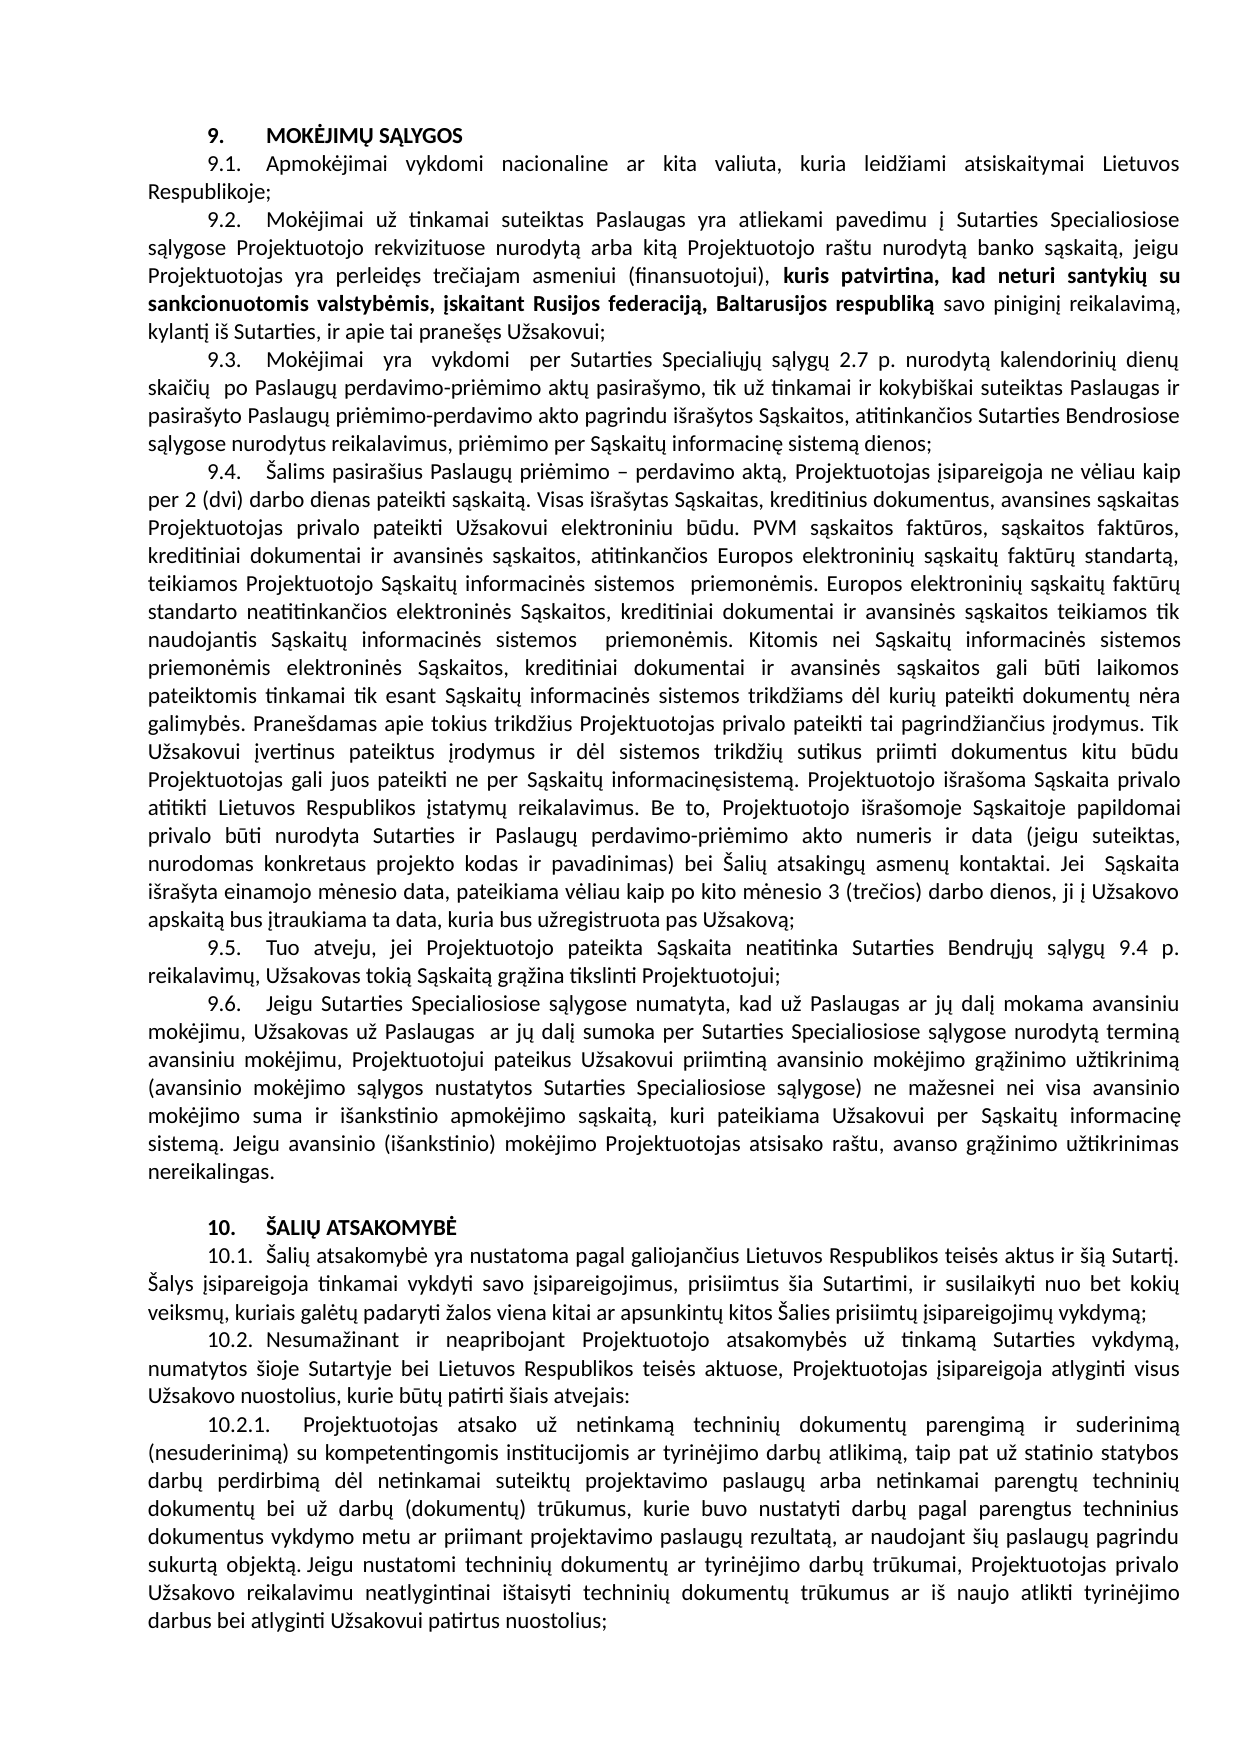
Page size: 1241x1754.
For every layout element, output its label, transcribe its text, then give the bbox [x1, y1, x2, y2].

list ŠALIŲ ATSAKOMYBĖ [148, 1213, 1181, 1242]
list MOKĖJIMŲ SĄLYGOS [148, 121, 1181, 149]
list Tuo atveju, jei Projektuotojo pateikta Sąskaita neatitinka Sutarties Bendrųjų sąlygų ‎9.4 p. reikalavimų, Užsakovas tokią Sąskaitą grąžina tikslinti Projektuotojui; [148, 933, 1181, 989]
list Apmokėjimai vykdomi nacionaline ar kita valiuta, kuria leidžiami atsiskaitymai Lietuvos Respublikoje; [148, 149, 1181, 205]
list Nesumažinant ir neapribojant Projektuotojo atsakomybės už tinkamą Sutarties vykdymą, numatytos šioje Sutartyje bei Lietuvos Respublikos teisės aktuose, Projektuotojas įsipareigoja atlyginti visus Užsakovo nuostolius, kurie būtų patirti šiais atvejais: [148, 1326, 1181, 1410]
list Šalių atsakomybė yra nustatoma pagal galiojančius Lietuvos Respublikos teisės aktus ir šią Sutartį. Šalys įsipareigoja tinkamai vykdyti savo įsipareigojimus, prisiimtus šia Sutartimi, ir susilaikyti nuo bet kokių veiksmų, kuriais galėtų padaryti žalos viena kitai ar apsunkintų kitos Šalies prisiimtų įsipareigojimų vykdymą; [148, 1242, 1181, 1326]
list Mokėjimai už tinkamai suteiktas Paslaugas yra atliekami pavedimu į Sutarties Specialiosiose sąlygose Projektuotojo rekvizituose nurodytą arba kitą Projektuotojo raštu nurodytą banko sąskaitą, jeigu Projektuotojas yra perleidęs trečiajam asmeniui (finansuotojui), kuris patvirtina, kad neturi santykių su sankcionuotomis valstybėmis, įskaitant Rusijos federaciją, Baltarusijos respubliką savo piniginį reikalavimą, kylantį iš Sutarties, ir apie tai pranešęs Užsakovui; [148, 205, 1181, 345]
list Mokėjimai yra vykdomi per Sutarties Specialiųjų sąlygų 2.7 p. nurodytą kalendorinių dienų skaičių po Paslaugų perdavimo-priėmimo aktų pasirašymo, tik už tinkamai ir kokybiškai suteiktas Paslaugas ir pasirašyto Paslaugų priėmimo-perdavimo akto pagrindu išrašytos Sąskaitos, atitinkančios Sutarties Bendrosiose sąlygose nurodytus reikalavimus, priėmimo per Sąskaitų informacinę sistemą dienos; [148, 345, 1181, 457]
list Šalims pasirašius Paslaugų priėmimo – perdavimo aktą, Projektuotojas įsipareigoja ne vėliau kaip per 2 (dvi) darbo dienas pateikti sąskaitą. Visas išrašytas Sąskaitas, kreditinius dokumentus, avansines sąskaitas Projektuotojas privalo pateikti Užsakovui elektroniniu būdu. PVM sąskaitos faktūros, sąskaitos faktūros, kreditiniai dokumentai ir avansinės sąskaitos, atitinkančios Europos elektroninių sąskaitų faktūrų standartą, teikiamos Projektuotojo Sąskaitų informacinės sistemos priemonėmis. Europos elektroninių sąskaitų faktūrų standarto neatitinkančios elektroninės Sąskaitos, kreditiniai dokumentai ir avansinės sąskaitos teikiamos tik naudojantis Sąskaitų informacinės sistemos priemonėmis. Kitomis nei Sąskaitų informacinės sistemos priemonėmis elektroninės Sąskaitos, kreditiniai dokumentai ir avansinės sąskaitos gali būti laikomos pateiktomis tinkamai tik esant Sąskaitų informacinės sistemos trikdžiams dėl kurių pateikti dokumentų nėra galimybės. Pranešdamas apie tokius trikdžius Projektuotojas privalo pateikti tai pagrindžiančius įrodymus. Tik Užsakovui įvertinus pateiktus įrodymus ir dėl sistemos trikdžių sutikus priimti dokumentus kitu būdu Projektuotojas gali juos pateikti ne per Sąskaitų informacinęsistemą. Projektuotojo išrašoma Sąskaita privalo atitikti Lietuvos Respublikos įstatymų reikalavimus. Be to, Projektuotojo išrašomoje Sąskaitoje papildomai privalo būti nurodyta Sutarties ir Paslaugų perdavimo-priėmimo akto numeris ir data (jeigu suteiktas, nurodomas konkretaus projekto kodas ir pavadinimas) bei Šalių atsakingų asmenų kontaktai. Jei Sąskaita išrašyta einamojo mėnesio data, pateikiama vėliau kaip po kito mėnesio 3 (trečios) darbo dienos, ji į Užsakovo apskaitą bus įtraukiama ta data, kuria bus užregistruota pas Užsakovą; [148, 457, 1181, 933]
list Projektuotojas atsako už netinkamą techninių dokumentų parengimą ir suderinimą (nesuderinimą) su kompetentingomis institucijomis ar tyrinėjimo darbų atlikimą, taip pat už statinio statybos darbų perdirbimą dėl netinkamai suteiktų projektavimo paslaugų arba netinkamai parengtų techninių dokumentų bei už darbų (dokumentų) trūkumus, kurie buvo nustatyti darbų pagal parengtus techninius dokumentus vykdymo metu ar priimant projektavimo paslaugų rezultatą, ar naudojant šių paslaugų pagrindu sukurtą objektą. Jeigu nustatomi techninių dokumentų ar tyrinėjimo darbų trūkumai, Projektuotojas privalo Užsakovo reikalavimu neatlygintinai ištaisyti techninių dokumentų trūkumus ar iš naujo atlikti tyrinėjimo darbus bei atlyginti Užsakovui patirtus nuostolius; [148, 1410, 1181, 1634]
list Jeigu Sutarties Specialiosiose sąlygose numatyta, kad už Paslaugas ar jų dalį mokama avansiniu mokėjimu, Užsakovas už Paslaugas ar jų dalį sumoka per Sutarties Specialiosiose sąlygose nurodytą terminą avansiniu mokėjimu, Projektuotojui pateikus Užsakovui priimtiną avansinio mokėjimo grąžinimo užtikrinimą (avansinio mokėjimo sąlygos nustatytos Sutarties Specialiosiose sąlygose) ne mažesnei nei visa avansinio mokėjimo suma ir išankstinio apmokėjimo sąskaitą, kuri pateikiama Užsakovui per Sąskaitų informacinę sistemą. Jeigu avansinio (išankstinio) mokėjimo Projektuotojas atsisako raštu, avanso grąžinimo užtikrinimas nereikalingas. [148, 989, 1181, 1186]
